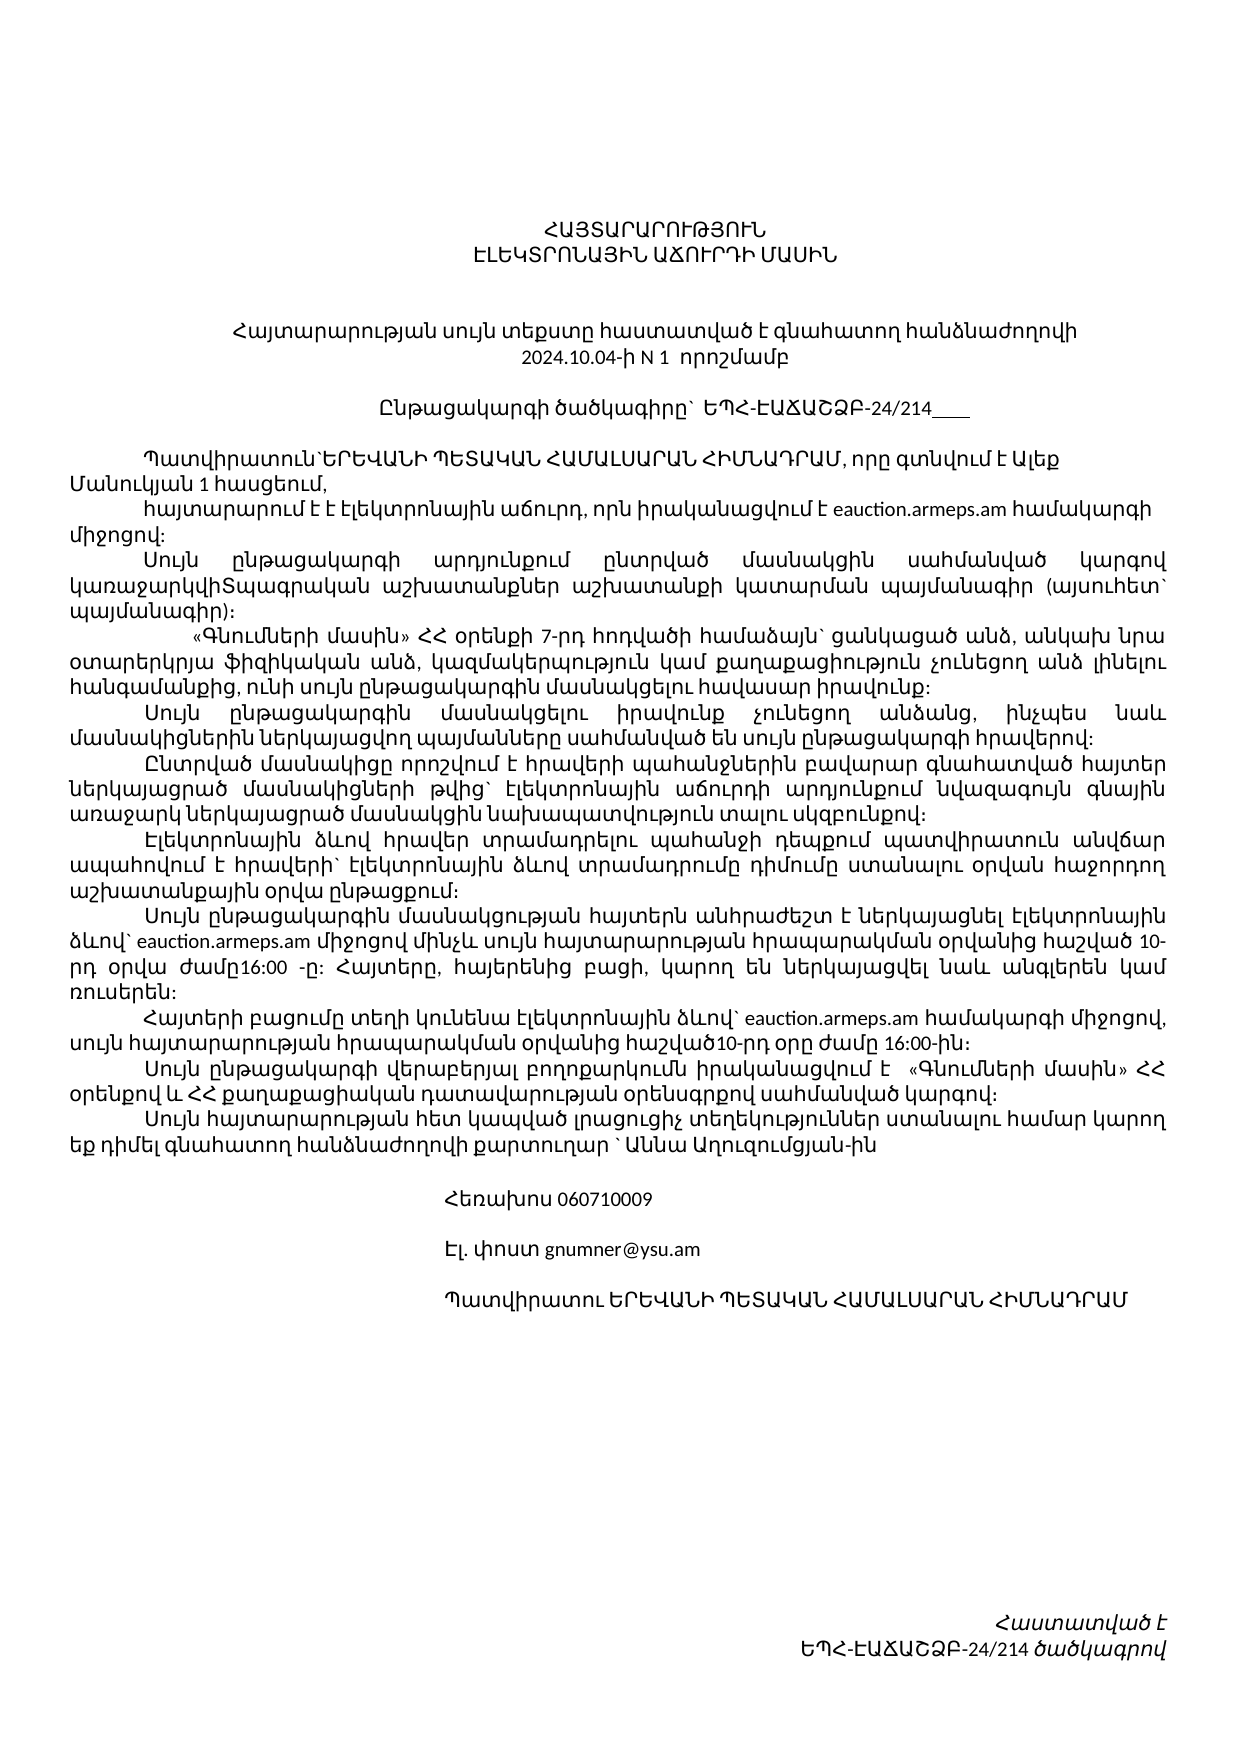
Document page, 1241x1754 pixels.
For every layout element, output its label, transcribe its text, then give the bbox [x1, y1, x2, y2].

text Սույն ընթացակարգի վերաբերյալ բողոքարկումն իրականացվում է «Գնումների մասին» ՀՀ օրենքով և ՀՀ քաղաքացիական դատավարության օրենսգրքով սահմանված կարգով։ [69, 1056, 1167, 1107]
text Պատվիրատու ԵՐԵՎԱՆԻ ՊԵՏԱԿԱՆ ՀԱՄԱԼՍԱՐԱՆ ՀԻՄՆԱԴՐԱՄ [69, 1287, 1167, 1313]
text Հաստատված է [69, 1611, 1167, 1636]
text Ընտրված մասնակիցը որոշվում է հրավերի պահանջներին բավարար գնահատված հայտեր ներկայացրած մասնակիցների թվից` էլեկտրոնային աճուրդի արդյունքում նվազագույն գնային առաջարկ ներկայացրած մասնակցին նախապատվություն տալու սկզբունքով։ [69, 751, 1167, 827]
text ՀԱՅՏԱՐԱՐՈՒԹՅՈՒՆ [69, 217, 1167, 242]
text ԵՊՀ-ԷԱՃԱՇՁԲ-24/214 ծածկագրով [69, 1636, 1167, 1661]
text Էլեկտրոնային ձևով հրավեր տրամադրելու պահանջի դեպքում պատվիրատուն անվճար ապահովում է հրավերի` էլեկտրոնային ձևով տրամադրումը դիմումը ստանալու օրվան հաջորդող աշխատանքային օրվա ընթացքում։ [69, 827, 1167, 903]
text «Գնումների մասին» ՀՀ օրենքի 7-րդ հոդվածի համաձայն` ցանկացած անձ, անկախ նրա օտարերկրյա ֆիզիկական անձ, կազմակերպություն կամ քաղաքացիություն չունեցող անձ լինելու հանգամանքից, ունի սույն ընթացակարգին մասնակցելու հավասար իրավունք: [69, 624, 1167, 700]
text Սույն ընթացակարգի արդյունքում ընտրված մասնակցին սահմանված կարգով կառաջարկվիՏպագրական աշխատանքներ աշխատանքի կատարման պայմանագիր (այսուհետ` պայմանագիր)։ [69, 547, 1167, 624]
text Սույն հայտարարության հետ կապված լրացուցիչ տեղեկություններ ստանալու համար կարող եք դիմել գնահատող հանձնաժողովի քարտուղար ` Աննա Աղուզումցյան-ին [69, 1107, 1167, 1157]
text 2024.10.04 -ի N 1 որոշմամբ [69, 344, 1167, 369]
text հայտարարում է է էլեկտրոնային աճուրդ, որն իրականացվում է eauction.armeps.am համակարգի միջոցով: [69, 497, 1167, 547]
text Ընթացակարգի ծածկագիրը` ԵՊՀ-ԷԱՃԱՇՁԲ-24/214 [69, 395, 1167, 420]
text Սույն ընթացակարգին մասնակցության հայտերն անհրաժեշտ է ներկայացնել էլեկտրոնային ձևով` eauction.armeps.am միջոցով մինչև սույն հայտարարության հրապարակման օրվանից հաշված 10-րդ օրվա ժամը16:00 -ը: Հայտերը, հայերենից բացի, կարող են ներկայացվել նաև անգլերեն կամ ռուսերեն: [69, 903, 1167, 1005]
text Սույն ընթացակարգին մասնակցելու իրավունք չունեցող անձանց, ինչպես նաև մասնակիցներին ներկայացվող պայմանները սահմանված են սույն ընթացակարգի հրավերով: [69, 700, 1167, 751]
text ԷԼԵԿՏՐՈՆԱՅԻՆ ԱՃՈՒՐԴԻ ՄԱՍԻՆ [69, 242, 1167, 268]
text Հեռախոս 060710009 [69, 1186, 1167, 1211]
text Հայտարարության սույն տեքստը հաստատված է գնահատող հանձնաժողովի [69, 319, 1167, 344]
text Էլ. փոստ gnumner@ysu.am [69, 1237, 1167, 1262]
text Հայտերի բացումը տեղի կունենա էլեկտրոնային ձևով` eauction.armeps.am համակարգի միջոցով, սույն հայտարարության հրապարակման օրվանից հաշված10-րդ օրը ժամը 16:00-ին։ [69, 1005, 1167, 1056]
text Պատվիրատուն`ԵՐԵՎԱՆԻ ՊԵՏԱԿԱՆ ՀԱՄԱԼՍԱՐԱՆ ՀԻՄՆԱԴՐԱՄ, որը գտնվում է Ալեք Մանուկյան 1 հասցեում, [69, 446, 1167, 497]
